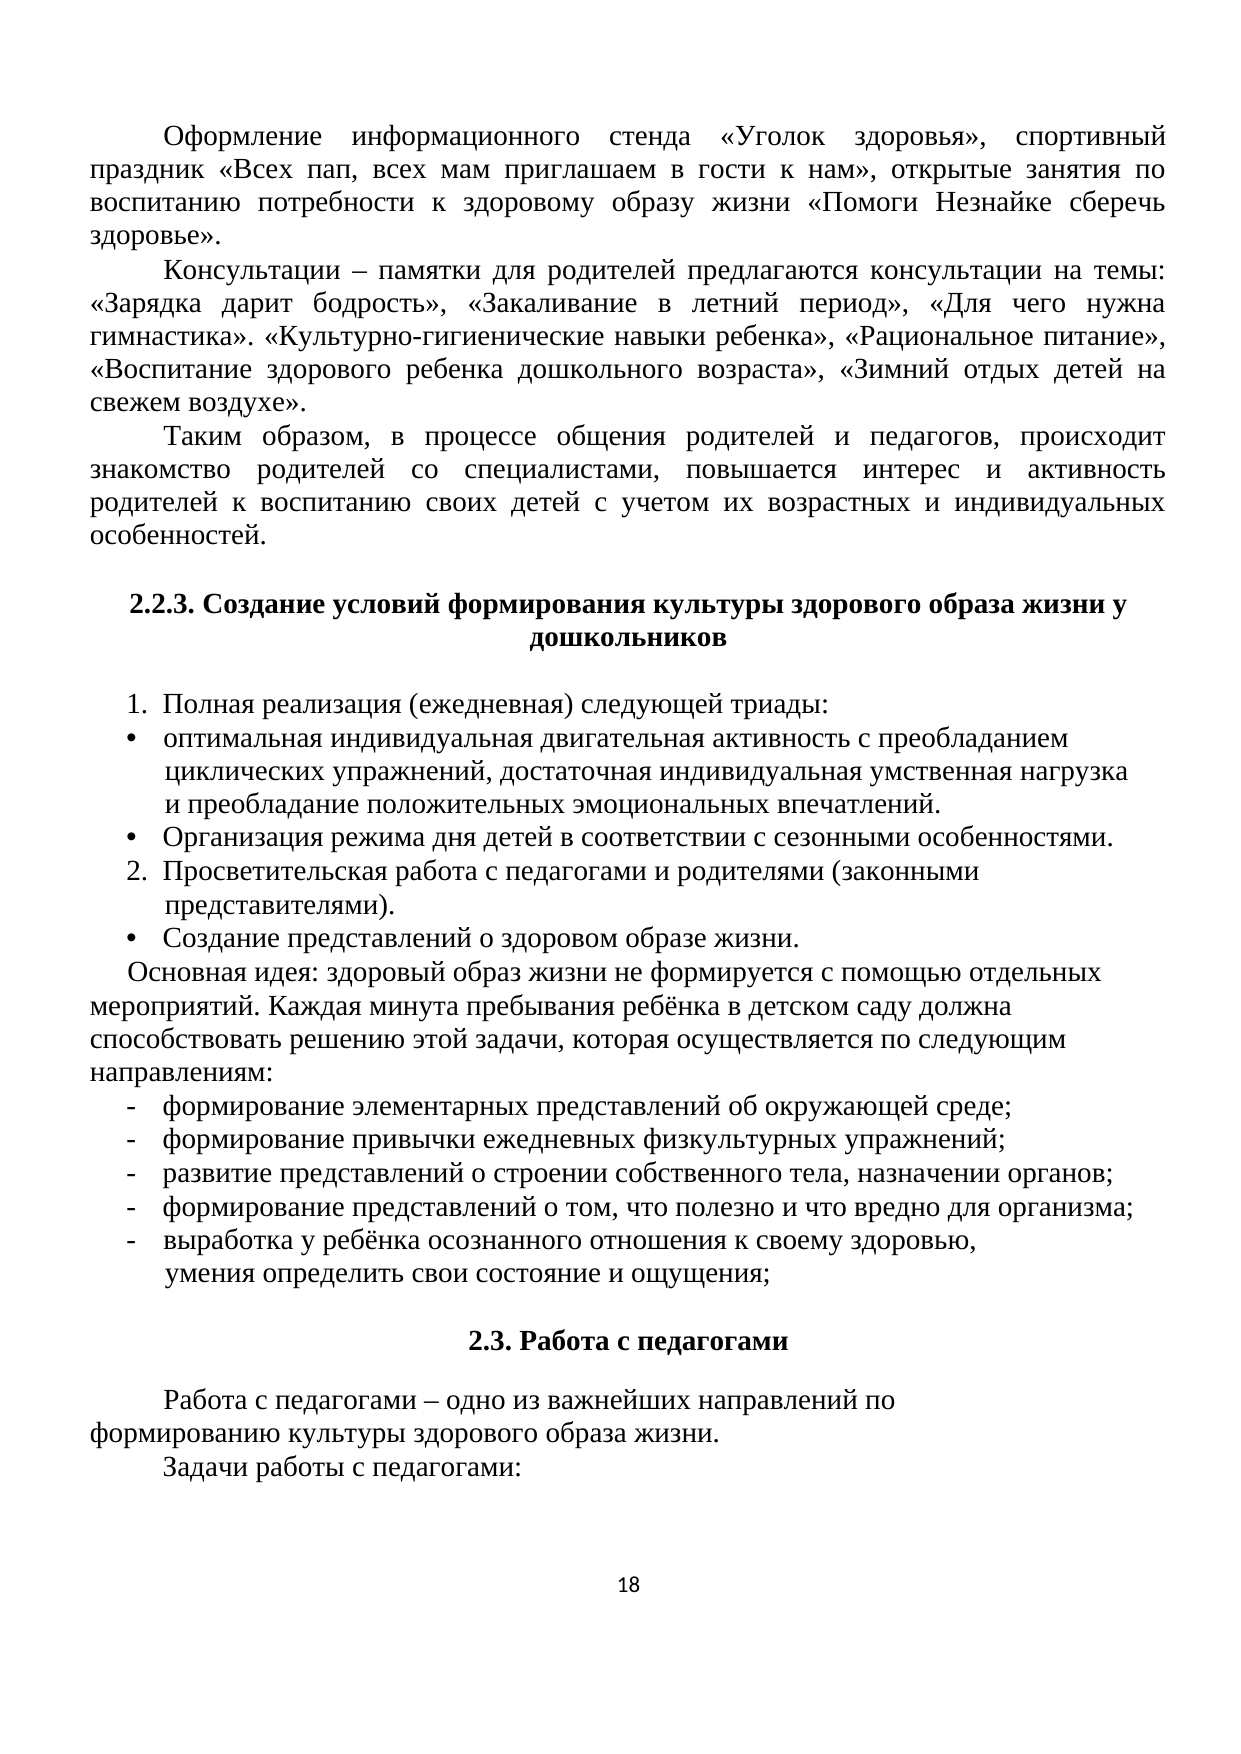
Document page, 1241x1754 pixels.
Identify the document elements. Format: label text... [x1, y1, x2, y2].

list Просветительская работа с педагогами и родителями (законными [126, 853, 1167, 887]
text Основная идея: здоровый образ жизни не формируется с помощью отдельных мероприятий. Каждая минута пребывания ребёнка в детском саду должна способствовать решению этой задачи, которая осуществляется по следующим направлениям: [89, 956, 1102, 1087]
text 18 [89, 1571, 1167, 1599]
text Работа с педагогами – одно из важнейших направлений по формированию культуры здорового образа жизни. [89, 1383, 1092, 1449]
text представителями). [164, 887, 1167, 921]
list формирование представлений о том, что полезно и что вредно для организма; [126, 1189, 1167, 1222]
list выработка у ребёнка осознанного отношения к своему здоровью, умения определить свои состояние и ощущения; [126, 1224, 1073, 1289]
text 2.3. Работа с педагогами [89, 1323, 1167, 1356]
text Задачи работы с педагогами: [162, 1449, 1167, 1482]
list оптимальная индивидуальная двигательная активность с преобладанием циклических упражнений, достаточная индивидуальная умственная нагрузка и преобладание положительных эмоциональных впечатлений. [126, 721, 1150, 819]
list формирование элементарных представлений об окружающей среде; [126, 1088, 1167, 1121]
text Консультации – памятки для родителей предлагаются консультации на темы: «Зарядка дарит бодрость», «Закаливание в летний период», «Для чего нужна гимнастика». «Культурно-гигиенические навыки ребенка», «Рациональное питание», «Воспитание здорового ребенка дошкольного возраста», «Зимний отдых детей на свежем воздухе». [89, 253, 1167, 417]
list Организация режима дня детей в соответствии с сезонными особенностями. [126, 820, 1167, 853]
text 2.2.3. Создание условий формирования культуры здорового образа жизни у дошкольников [89, 587, 1167, 652]
list Полная реализация (ежедневная) следующей триады: [126, 686, 1167, 719]
list развитие представлений о строении собственного тела, назначении органов; [126, 1155, 1167, 1188]
text Оформление информационного стенда «Уголок здоровья», спортивный праздник «Всех пап, всех мам приглашаем в гости к нам», открытые занятия по воспитанию потребности к здоровому образу жизни «Помоги Незнайке сберечь здоровье». [89, 119, 1167, 250]
list формирование привычки ежедневных физкультурных упражнений; [126, 1121, 1167, 1155]
list Создание представлений о здоровом образе жизни. [126, 921, 1167, 954]
text Таким образом, в процессе общения родителей и педагогов, происходит знакомство родителей со специалистами, повышается интерес и активность родителей к воспитанию своих детей с учетом их возрастных и индивидуальных особенностей. [89, 419, 1167, 551]
